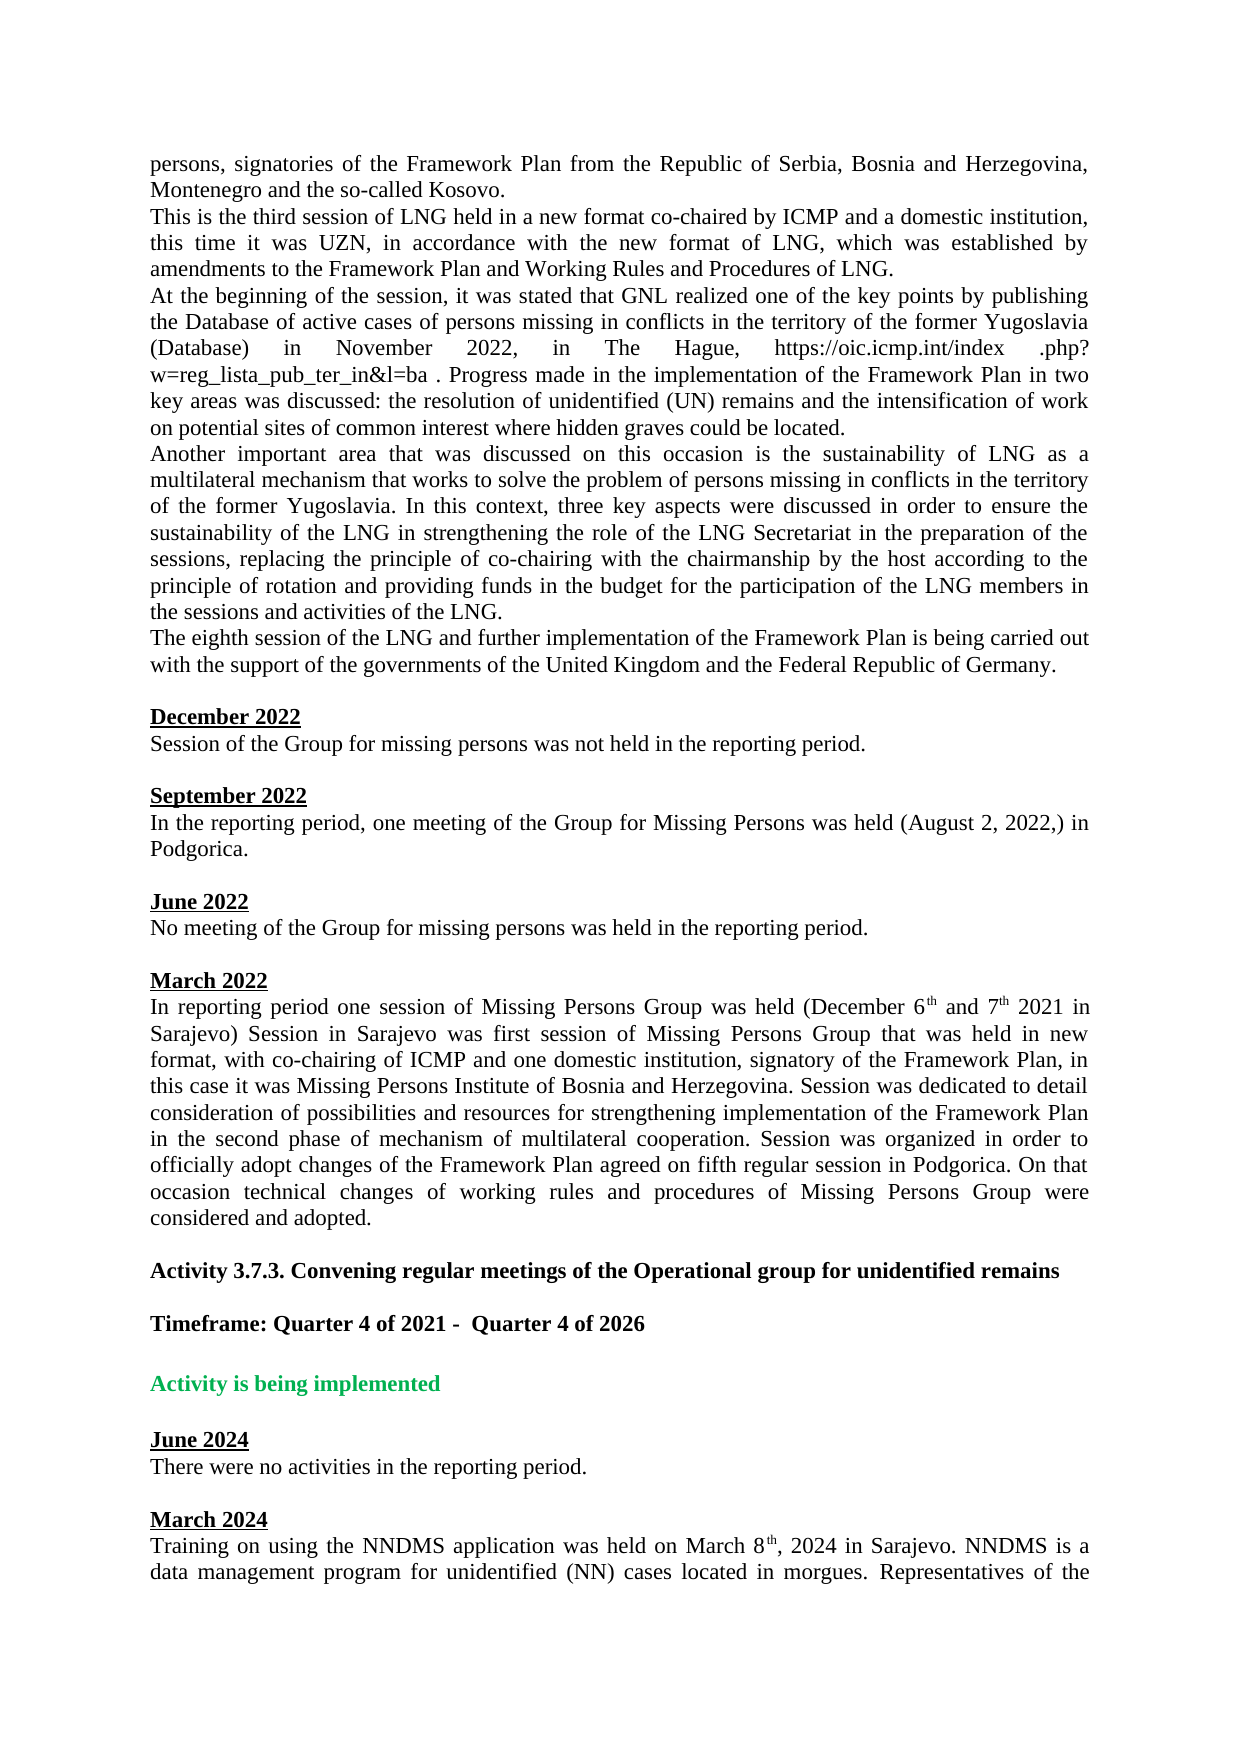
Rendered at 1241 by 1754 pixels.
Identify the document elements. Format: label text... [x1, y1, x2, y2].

text December 2022 [150, 703, 1090, 730]
text June 2022 [150, 888, 1090, 914]
text Another important area that was discussed on this occasion is the sustainability of LNG as a multilateral mechanism that works to solve the problem of persons missing in conflicts in the territory of the former Yugoslavia. In this context, three key aspects were discussed in order to ensure the sustainability of the LNG in strengthening the role of the LNG Secretariat in the preparation of the sessions, replacing the principle of co-chairing with the chairmanship by the host according to the principle of rotation and providing funds in the budget for the participation of the LNG members in the sessions and activities of the LNG. [150, 440, 1090, 624]
subtitle Activity 3.7.3. Convening regular meetings of the Operational group for unidentified remains [150, 1257, 1090, 1283]
text Activity is being implemented [150, 1370, 1090, 1396]
text Timeframe: Quarter 4 of 2021 - Quarter 4 of 2026 [150, 1309, 1090, 1336]
text In reporting period one session of Missing Persons Group was held (December 6th and 7th 2021 in Sarajevo) Session in Sarajevo was first session of Missing Persons Group that was held in new format, with co-chairing of ICMP and one domestic institution, signatory of the Framework Plan, in this case it was Missing Persons Institute of Bosnia and Herzegovina. Session was dedicated to detail consideration of possibilities and resources for strengthening implementation of the Framework Plan in the second phase of mechanism of multilateral cooperation. Session was organized in order to officially adopt changes of the Framework Plan agreed on fifth regular session in Podgorica. On that occasion technical changes of working rules and procedures of Missing Persons Group were considered and adopted. [150, 993, 1090, 1231]
text This is the third session of LNG held in a new format co-chaired by ICMP and a domestic institution, this time it was UZN, in accordance with the new format of LNG, which was established by amendments to the Framework Plan and Working Rules and Procedures of LNG. [150, 203, 1090, 282]
text There were no activities in the reporting period. [150, 1453, 1090, 1479]
text The eighth session of the LNG and further implementation of the Framework Plan is being carried out with the support of the governments of the United Kingdom and the Federal Republic of Germany. [150, 624, 1090, 677]
text June 2024 [150, 1427, 1090, 1453]
text March 2022 [150, 967, 1090, 993]
text In the reporting period, one meeting of the Group for Missing Persons was held (August 2, 2022,) in Podgorica. [150, 809, 1090, 862]
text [150, 150, 1090, 203]
text March 2024 [150, 1506, 1090, 1532]
text No meeting of the Group for missing persons was held in the reporting period. [150, 914, 1090, 941]
text September 2022 [150, 782, 1090, 809]
text At the beginning of the session, it was stated that GNL realized one of the key points by publishing the Database of active cases of persons missing in conflicts in the territory of the former Yugoslavia (Database) in November 2022, in The Hague, https://oic.icmp.int/index .php?w=reg_lista_pub_ter_in&l=ba . Progress made in the implementation of the Framework Plan in two key areas was discussed: the resolution of unidentified (UN) remains and the intensification of work on potential sites of common interest where hidden graves could be located. [150, 282, 1090, 440]
text Session of the Group for missing persons was not held in the reporting period. [150, 730, 1090, 756]
